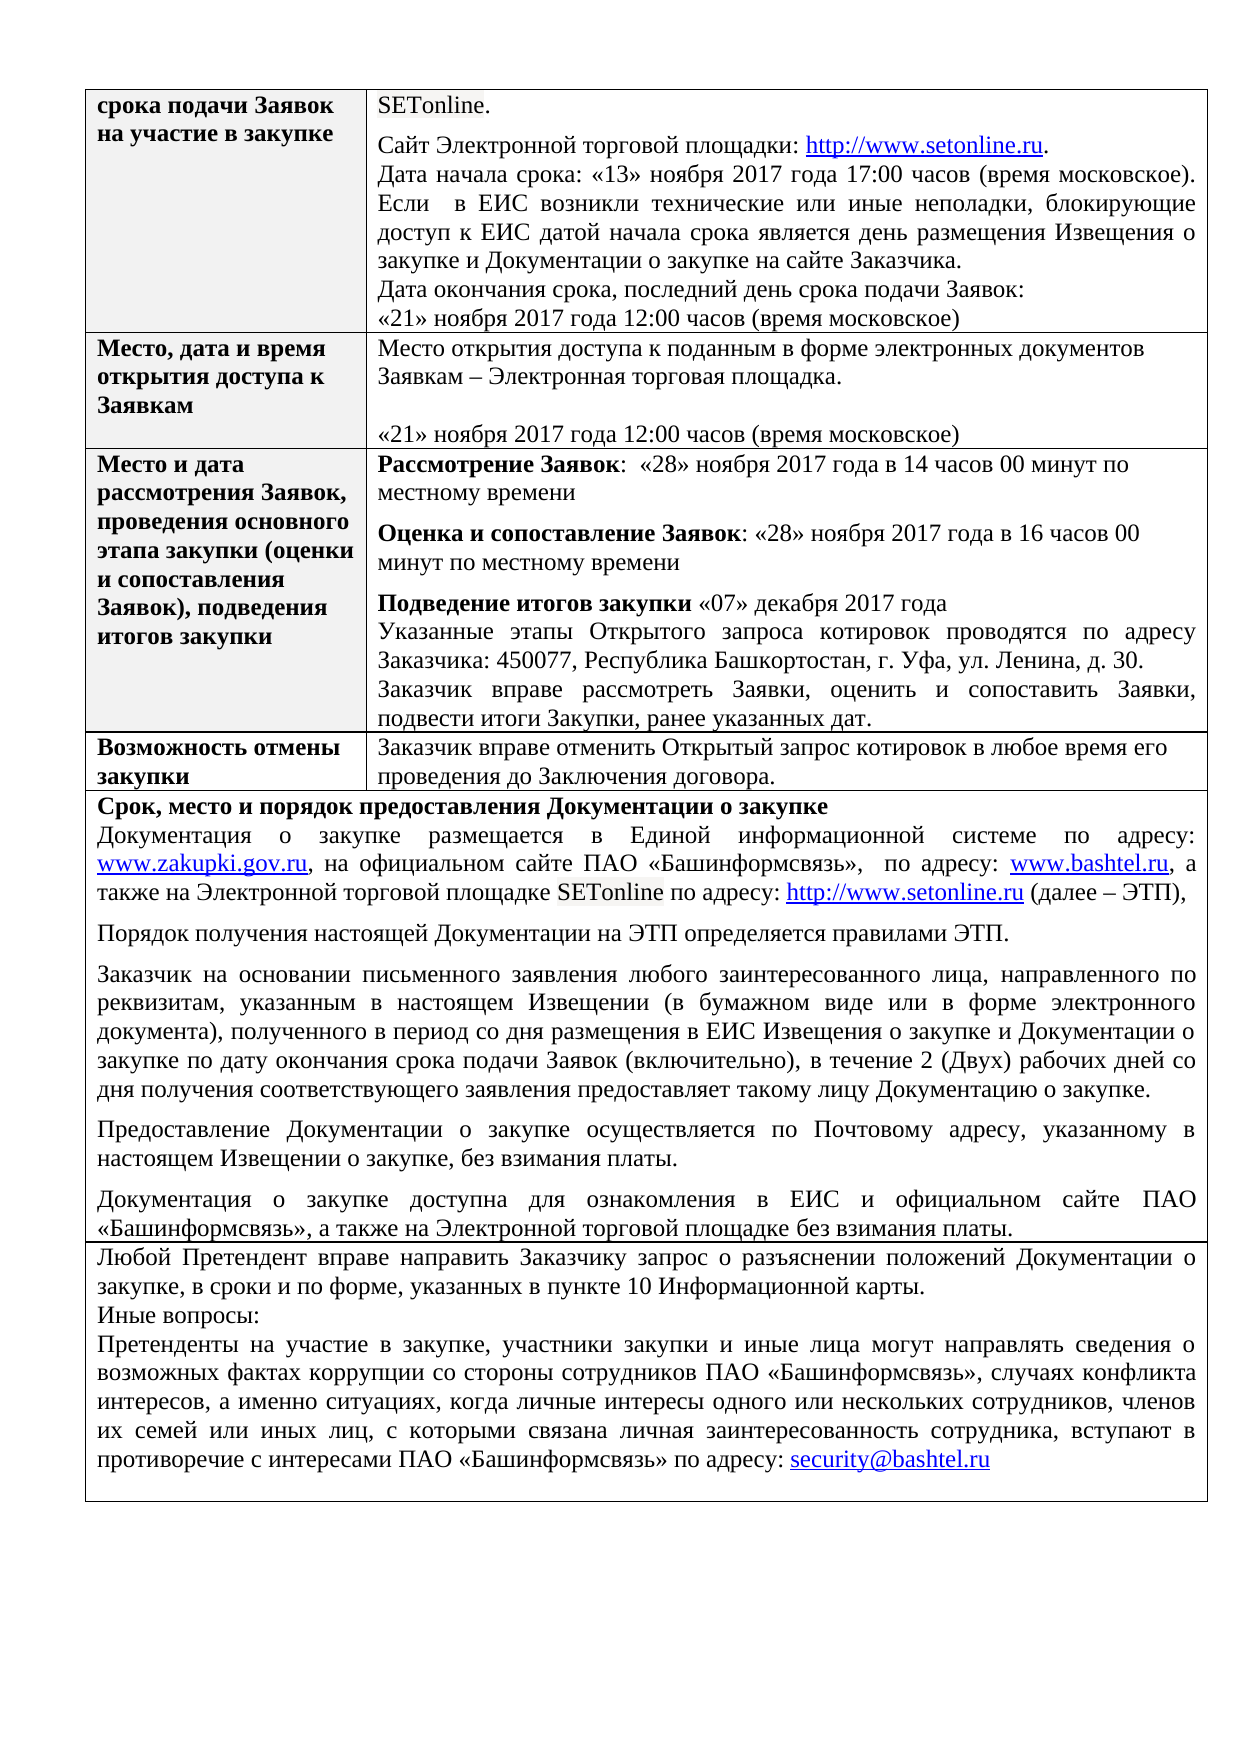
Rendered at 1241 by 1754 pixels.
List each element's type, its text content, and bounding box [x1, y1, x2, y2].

table_cell Любой Претендент вправе направить Заказчику запрос о разъяснении положений Документации о закупке, в сроки и по форме, указанных в пункте 10 Информационной карты. Иные вопросы: Претенденты на участие в закупке, участники закупки и иные лица могут направлять сведения о возможных фактах коррупции со стороны сотрудников ПАО «Башинформсвязь», случаях конфликта интересов, а именно ситуациях, когда личные интересы одного или нескольких сотрудников, членов их семей или иных лиц, с которыми связана личная заинтересованность сотрудника, вступают в противоречие с интересами ПАО «Башинформсвязь» по адресу: security@bashtel.ru [86, 1243, 1207, 1501]
table_cell Место, дата и время открытия доступа к Заявкам [86, 333, 366, 448]
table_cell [367, 90, 1207, 332]
table_cell Рассмотрение Заявок: «28» ноября 2017 года в 14 часов 00 минут по местному времени Оценка и сопоставление Заявок: «28» ноября 2017 года в 16 часов 00 минут по местному времени Подведение итогов закупки «07» декабря 2017 года Указанные этапы Открытого запроса котировок проводятся по адресу Заказчика: 450077, Республика Башкортостан, г. Уфа, ул. Ленина, д. 30. Заказчик вправе рассмотреть Заявки, оценить и сопоставить Заявки, подвести итоги Закупки, ранее указанных дат. [367, 449, 1207, 731]
table_cell Срок, место и порядок предоставления Документации о закупке Документация о закупке размещается в Единой информационной системе по адресу: www.zakupki.gov.ru, на официальном сайте ПАО «Башинформсвязь», по адресу: www.bashtel.ru, а также на Электронной торговой площадке SETonline по адресу: http://www.setonline.ru (далее – ЭТП), Порядок получения настоящей Документации на ЭТП определяется правилами ЭТП. Заказчик на основании письменного заявления любого заинтересованного лица, направленного по реквизитам, указанным в настоящем Извещении (в бумажном виде или в форме электронного документа), полученного в период со дня размещения в ЕИС Извещения о закупке и Документации о закупке по дату окончания срока подачи Заявок (включительно), в течение 2 (Двух) рабочих дней со дня получения соответствующего заявления предоставляет такому лицу Документацию о закупке. Предоставление Документации о закупке осуществляется по Почтовому адресу, указанному в настоящем Извещении о закупке, без взимания платы. Документация о закупке доступна для ознакомления в ЕИС и официальном сайте ПАО «Башинформсвязь», а также на Электронной торговой площадке без взимания платы. [86, 791, 1207, 1241]
table_cell Возможность отмены закупки [86, 733, 366, 790]
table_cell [86, 90, 366, 332]
table_cell Заказчик вправе отменить Открытый запрос котировок в любое время его проведения до Заключения договора. [367, 733, 1207, 790]
table_cell Место открытия доступа к поданным в форме электронных документов Заявкам – Электронная торговая площадка. «21» ноября 2017 года 12:00 часов (время московское) [367, 333, 1207, 448]
table_cell Место и дата рассмотрения Заявок, проведения основного этапа закупки (оценки и сопоставления Заявок), подведения итогов закупки [86, 449, 366, 731]
